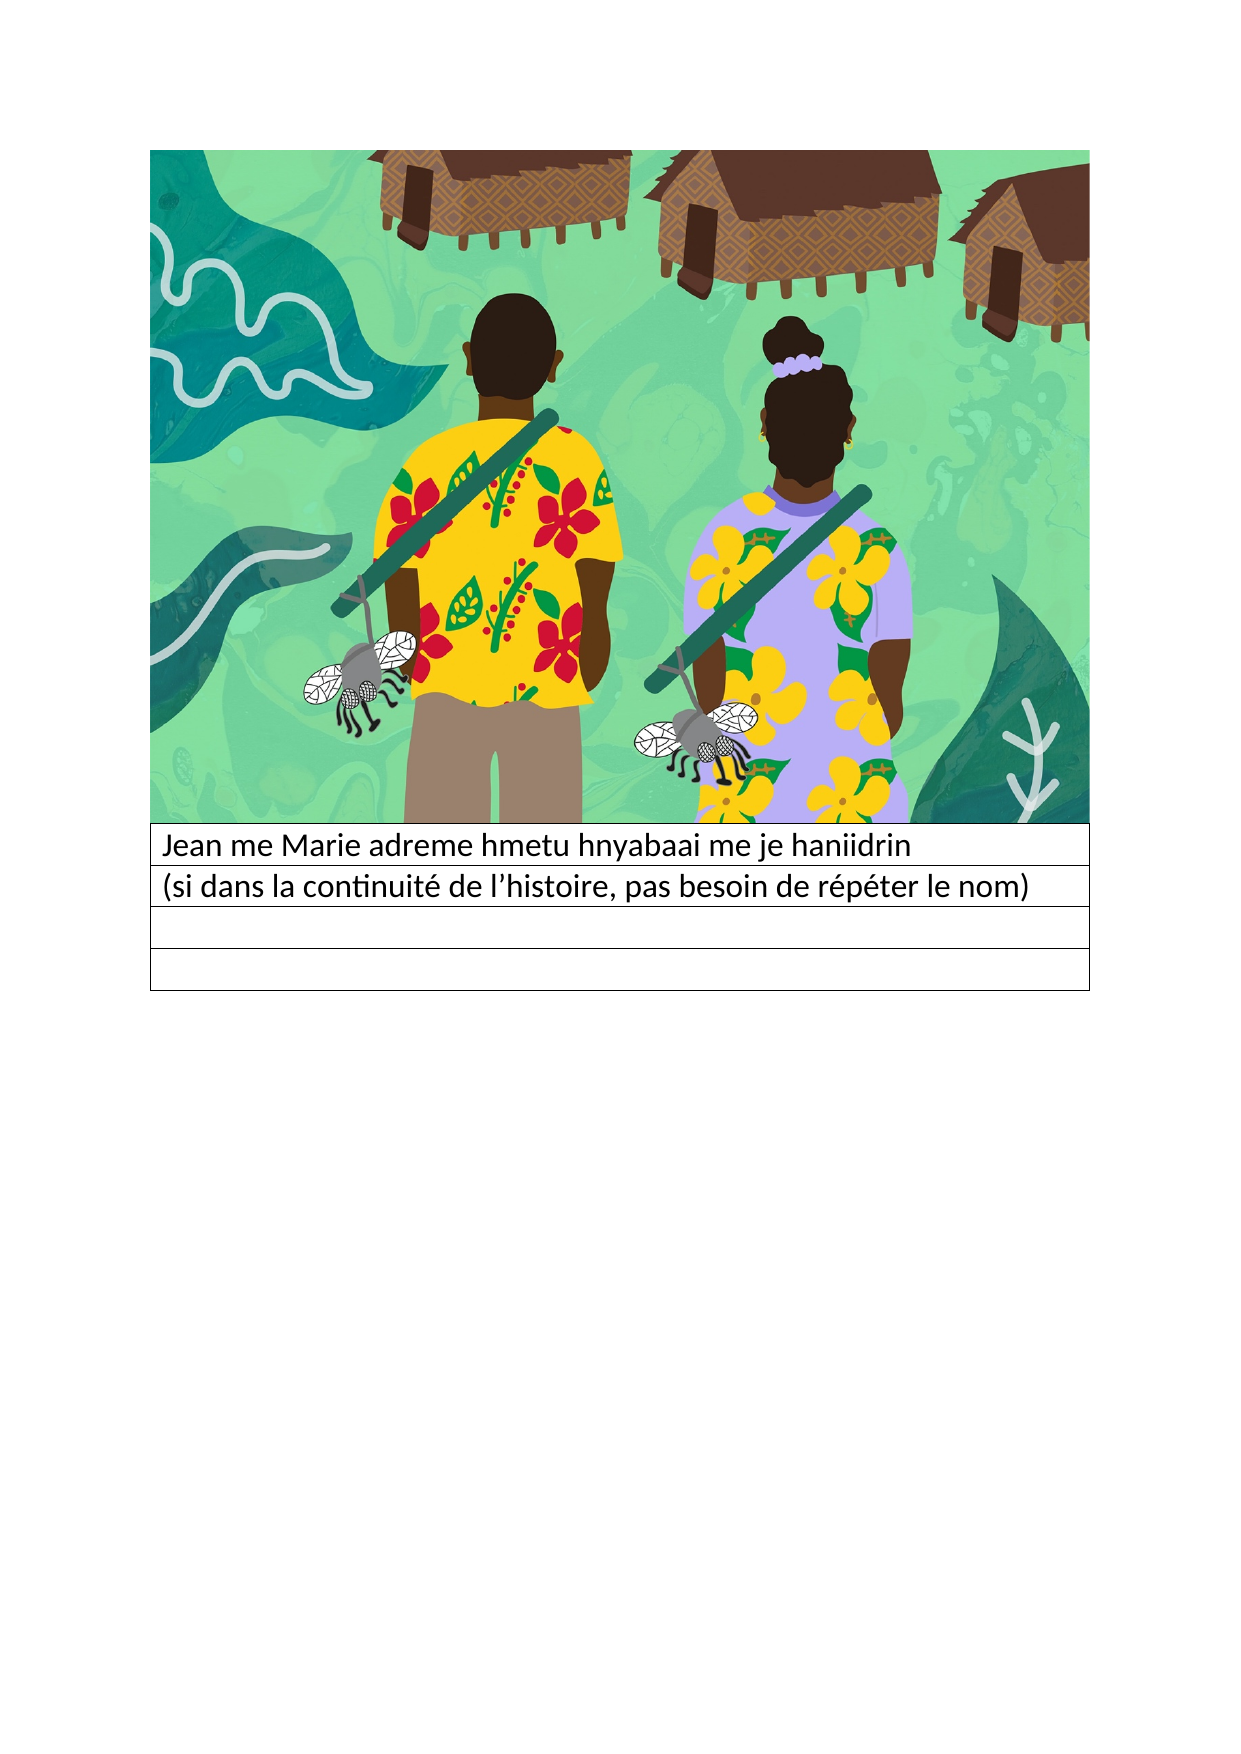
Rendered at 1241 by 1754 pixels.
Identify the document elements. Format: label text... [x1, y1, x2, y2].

table_cell (si dans la continuité de l’histoire, pas besoin de répéter le nom) [151, 866, 1089, 906]
table_cell [151, 907, 1089, 948]
table_cell [151, 949, 1089, 990]
picture [150, 150, 1090, 823]
table_header Jean me Marie adreme hmetu hnyabaai me je haniidrin [151, 824, 1089, 864]
